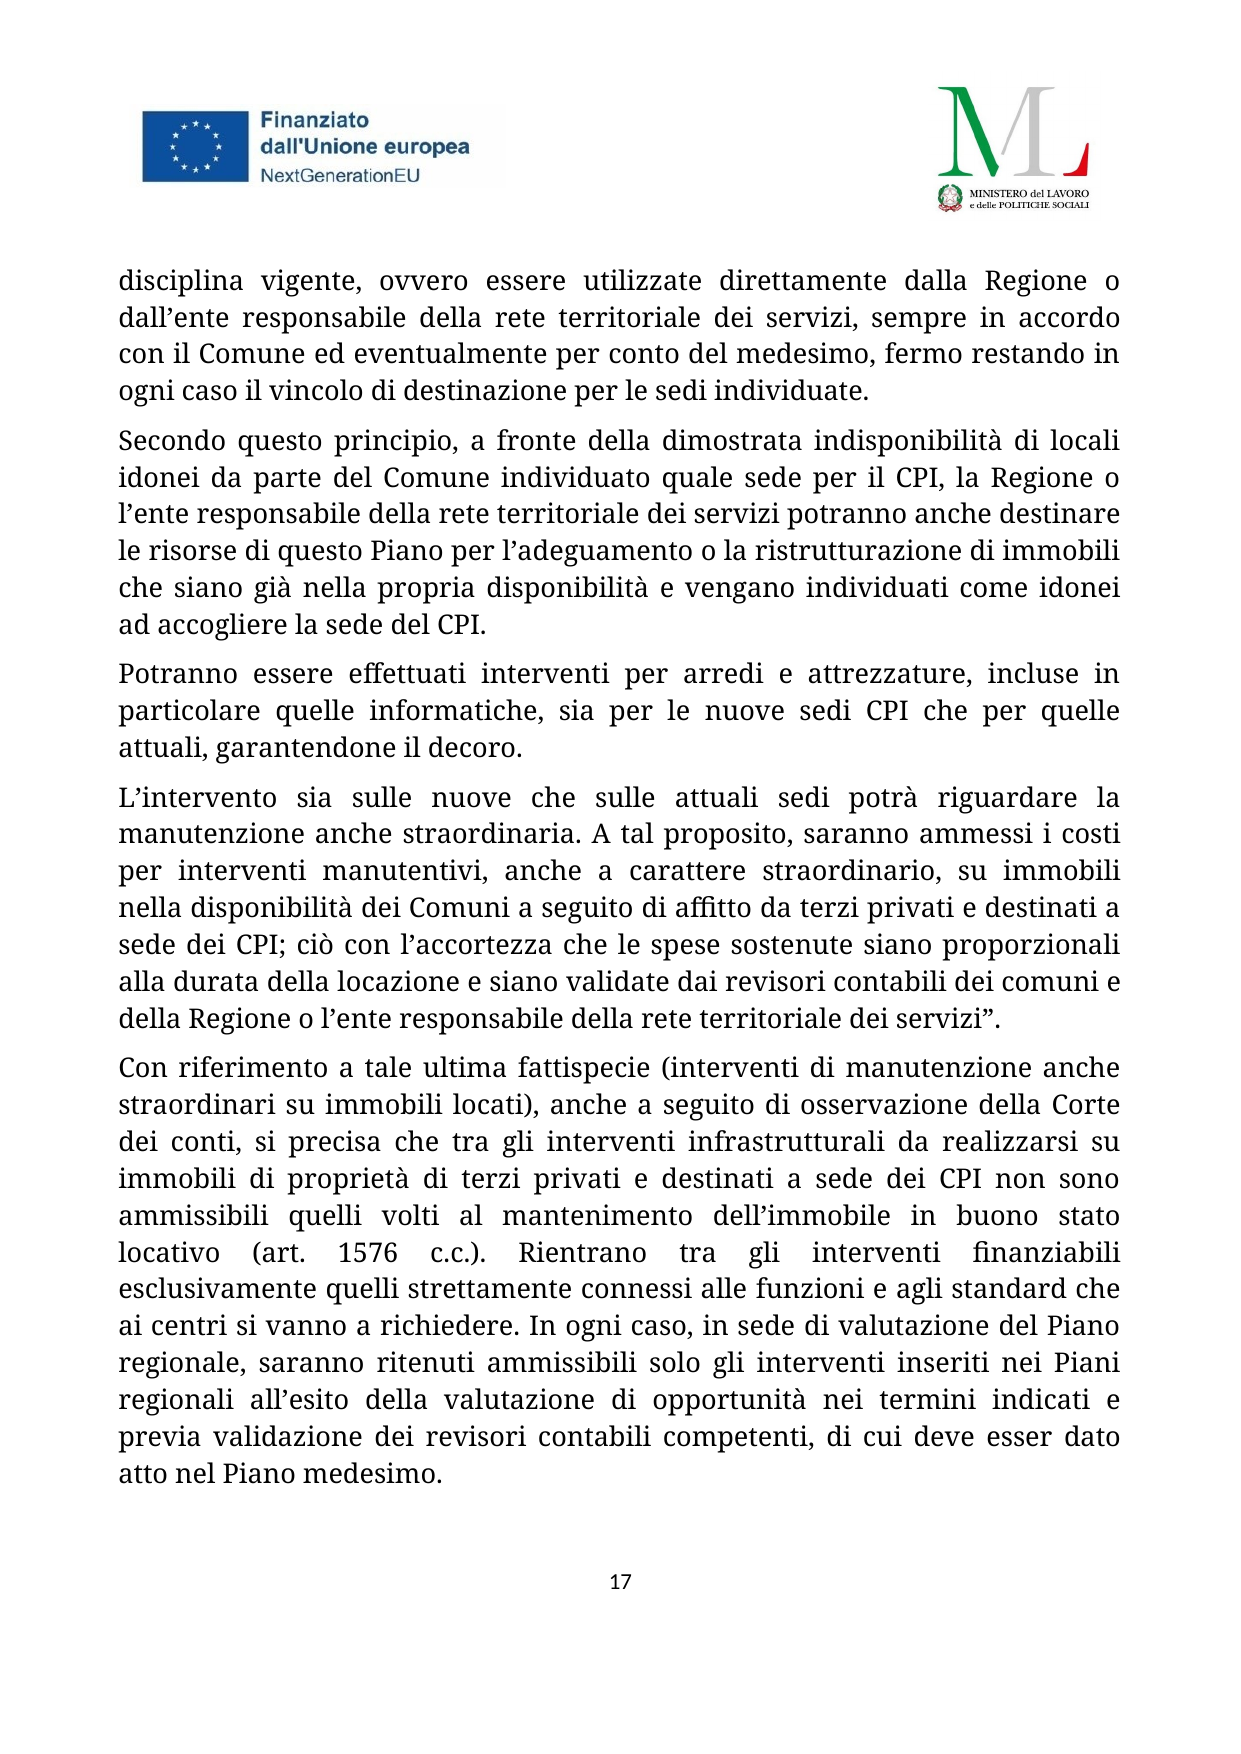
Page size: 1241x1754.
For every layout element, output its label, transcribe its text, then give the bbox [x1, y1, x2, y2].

picture [129, 104, 507, 188]
text L’intervento sia sulle nuove che sulle attuali sedi potrà riguardare la manutenzione anche straordinaria. A tal proposito, saranno ammessi i costi per interventi manutentivi, anche a carattere straordinario, su immobili nella disponibilità dei Comuni a seguito di affitto da terzi privati e destinati a sede dei CPI; ciò con l’accortezza che le spese sostenute siano proporzionali alla durata della locazione e siano validate dai revisori contabili dei comuni e della Regione o l’ente responsabile della rete territoriale dei servizi”. [118, 778, 1122, 1036]
picture [927, 71, 1101, 221]
text Secondo questo principio, a fronte della dimostrata indisponibilità di locali idonei da parte del Comune individuato quale sede per il CPI, la Regione o l’ente responsabile della rete territoriale dei servizi potranno anche destinare le risorse di questo Piano per l’adeguamento o la ristrutturazione di immobili che siano già nella propria disponibilità e vengano individuati come idonei ad accogliere la sede del CPI. [118, 421, 1122, 642]
text Potranno essere effettuati interventi per arredi e attrezzature, incluse in particolare quelle informatiche, sia per le nuove sedi CPI che per quelle attuali, garantendone il decoro. [118, 655, 1122, 766]
text Con riferimento a tale ultima fattispecie (interventi di manutenzione anche straordinari su immobili locati), anche a seguito di osservazione della Corte dei conti, si precisa che tra gli interventi infrastrutturali da realizzarsi su immobili di proprietà di terzi privati e destinati a sede dei CPI non sono ammissibili quelli volti al mantenimento dell’immobile in buono stato locativo (art. 1576 c.c.). Rientrano tra gli interventi finanziabili esclusivamente quelli strettamente connessi alle funzioni e agli standard che ai centri si vanno a richiedere. In ogni caso, in sede di valutazione del Piano regionale, saranno ritenuti ammissibili solo gli interventi inseriti nei Piani regionali all’esito della valutazione di opportunità nei termini indicati e previa validazione dei revisori contabili competenti, di cui deve esser dato atto nel Piano medesimo. [118, 1049, 1122, 1491]
